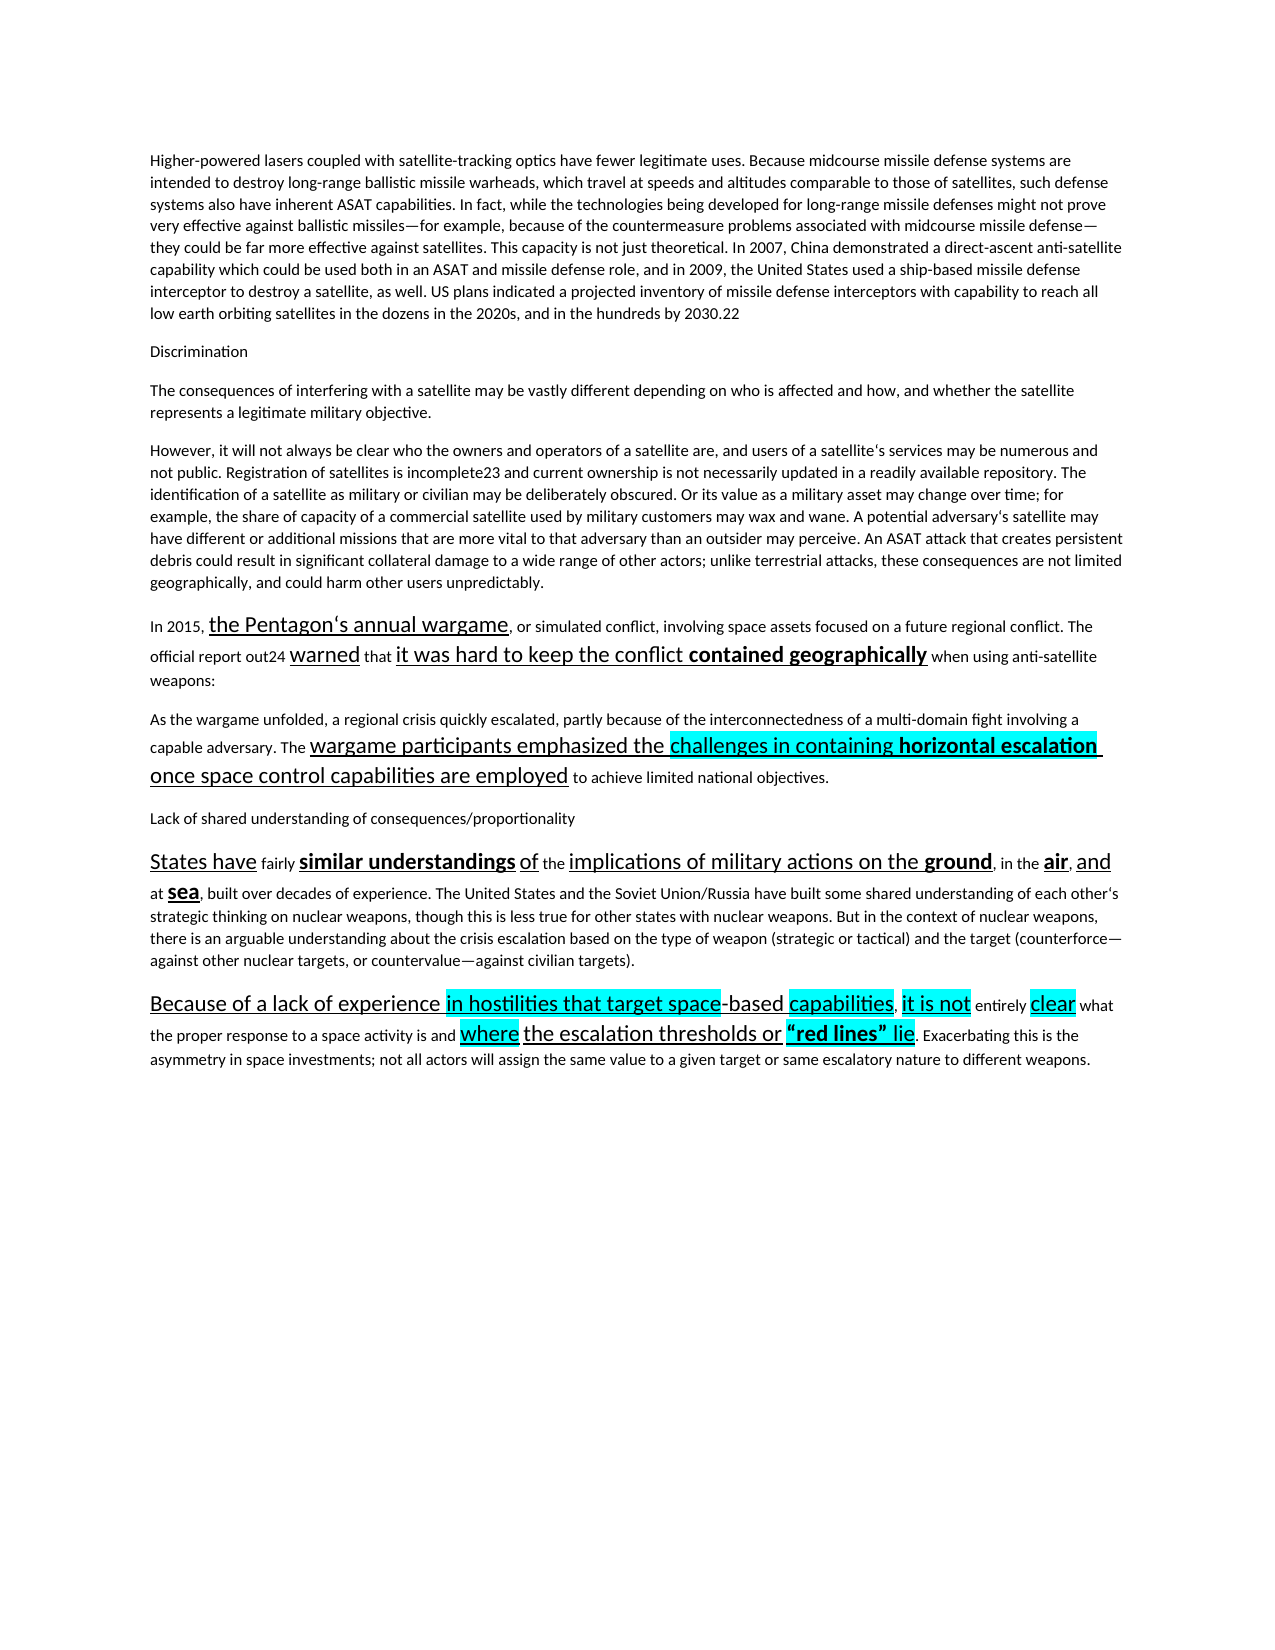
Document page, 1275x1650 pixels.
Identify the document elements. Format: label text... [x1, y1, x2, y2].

text Because of a lack of experience in hostilities that target space-based capabilities, it is not entirely clear what the proper response to a space activity is and where the escalation thresholds or “red lines” lie. Exacerbating this is the asymmetry in space investments; not all actors will assign the same value to a given target or same escalatory nature to different weapons. [150, 989, 1125, 1069]
text However, it will not always be clear who the owners and operators of a satellite are, and users of a satellite‘s services may be numerous and not public. Registration of satellites is incomplete23 and current ownership is not necessarily updated in a readily available repository. The identification of a satellite as military or civilian may be deliberately obscured. Or its value as a military asset may change over time; for example, the share of capacity of a commercial satellite used by military customers may wax and wane. A potential adversary‘s satellite may have different or additional missions that are more vital to that adversary than an outsider may perceive. An ASAT attack that creates persistent debris could result in significant collateral damage to a wide range of other actors; unlike terrestrial attacks, these consequences are not limited geographically, and could harm other users unpredictably. [150, 441, 1125, 592]
text Discrimination [150, 342, 1125, 362]
text Lack of shared understanding of consequences/proportionality [150, 808, 1125, 829]
text The consequences of interfering with a satellite may be vastly different depending on who is affected and how, and whether the satellite represents a legitimate military objective. [150, 380, 1125, 422]
text States have fairly similar understandings of the implications of military actions on the ground, in the air, and at sea, built over decades of experience. The United States and the Soviet Union/Russia have built some shared understanding of each other‘s strategic thinking on nuclear weapons, though this is less true for other states with nuclear weapons. But in the context of nuclear weapons, there is an arguable understanding about the crisis escalation based on the type of weapon (strategic or tactical) and the target (counterforce—against other nuclear targets, or countervalue—against civilian targets). [150, 847, 1125, 971]
text As the wargame unfolded, a regional crisis quickly escalated, partly because of the interconnectedness of a multi-domain fight involving a capable adversary. The wargame participants emphasized the challenges in containing horizontal escalation once space control capabilities are employed to achieve limited national objectives. [150, 709, 1125, 789]
text Higher-powered lasers coupled with satellite-tracking optics have fewer legitimate uses. Because midcourse missile defense systems are intended to destroy long-range ballistic missile warheads, which travel at speeds and altitudes comparable to those of satellites, such defense systems also have inherent ASAT capabilities. In fact, while the technologies being developed for long-range missile defenses might not prove very effective against ballistic missiles—for example, because of the countermeasure problems associated with midcourse missile defense— they could be far more effective against satellites. This capacity is not just theoretical. In 2007, China demonstrated a direct-ascent anti-satellite capability which could be used both in an ASAT and missile defense role, and in 2009, the United States used a ship-based missile defense interceptor to destroy a satellite, as well. US plans indicated a projected inventory of missile defense interceptors with capability to reach all low earth orbiting satellites in the dozens in the 2020s, and in the hundreds by 2030.22 [150, 150, 1125, 323]
text In 2015, the Pentagon‘s annual wargame, or simulated conflict, involving space assets focused on a future regional conflict. The official report out24 warned that it was hard to keep the conflict contained geographically when using anti-satellite weapons: [150, 610, 1125, 691]
